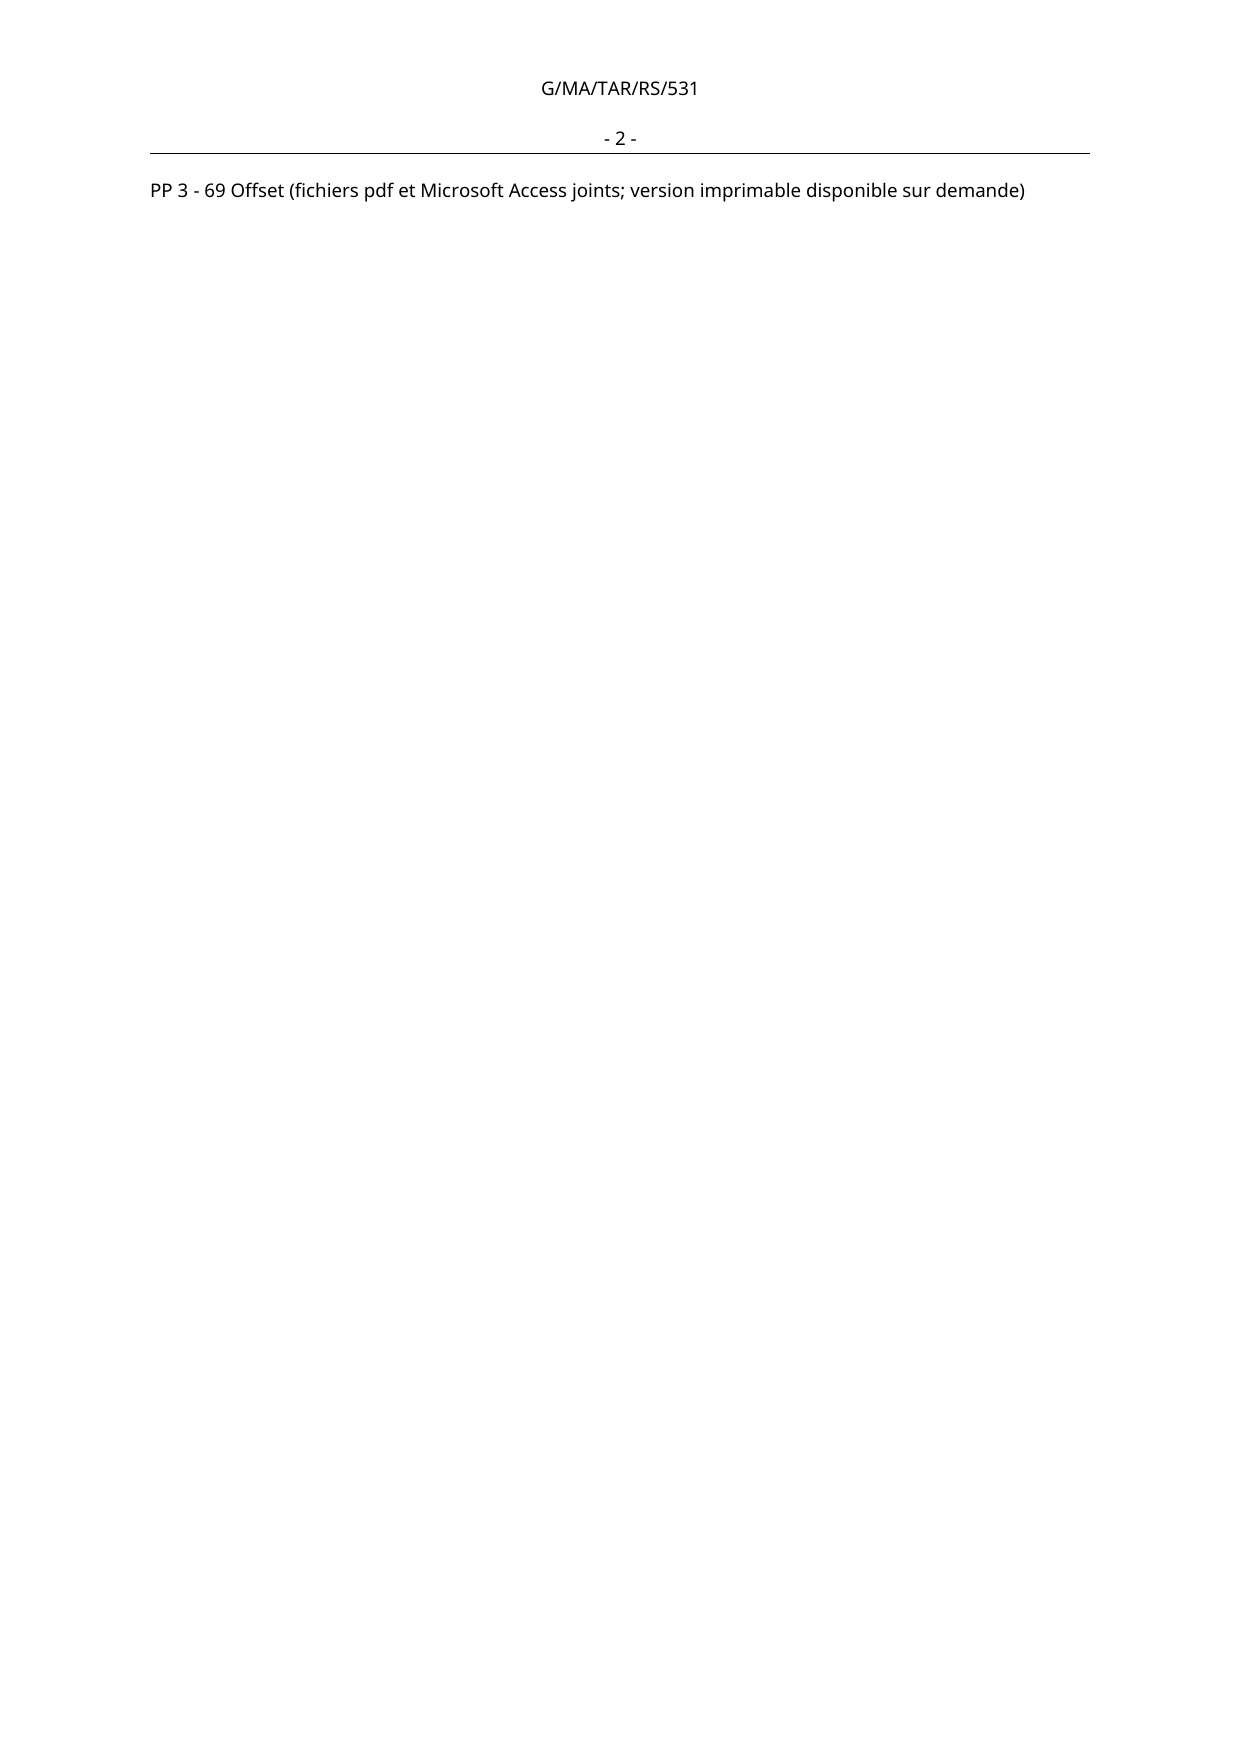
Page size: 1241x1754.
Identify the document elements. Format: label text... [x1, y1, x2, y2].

text PP 3 - 69 Offset (fichiers pdf et Microsoft Access joints; version imprimable disponible sur demande) [150, 177, 1090, 203]
